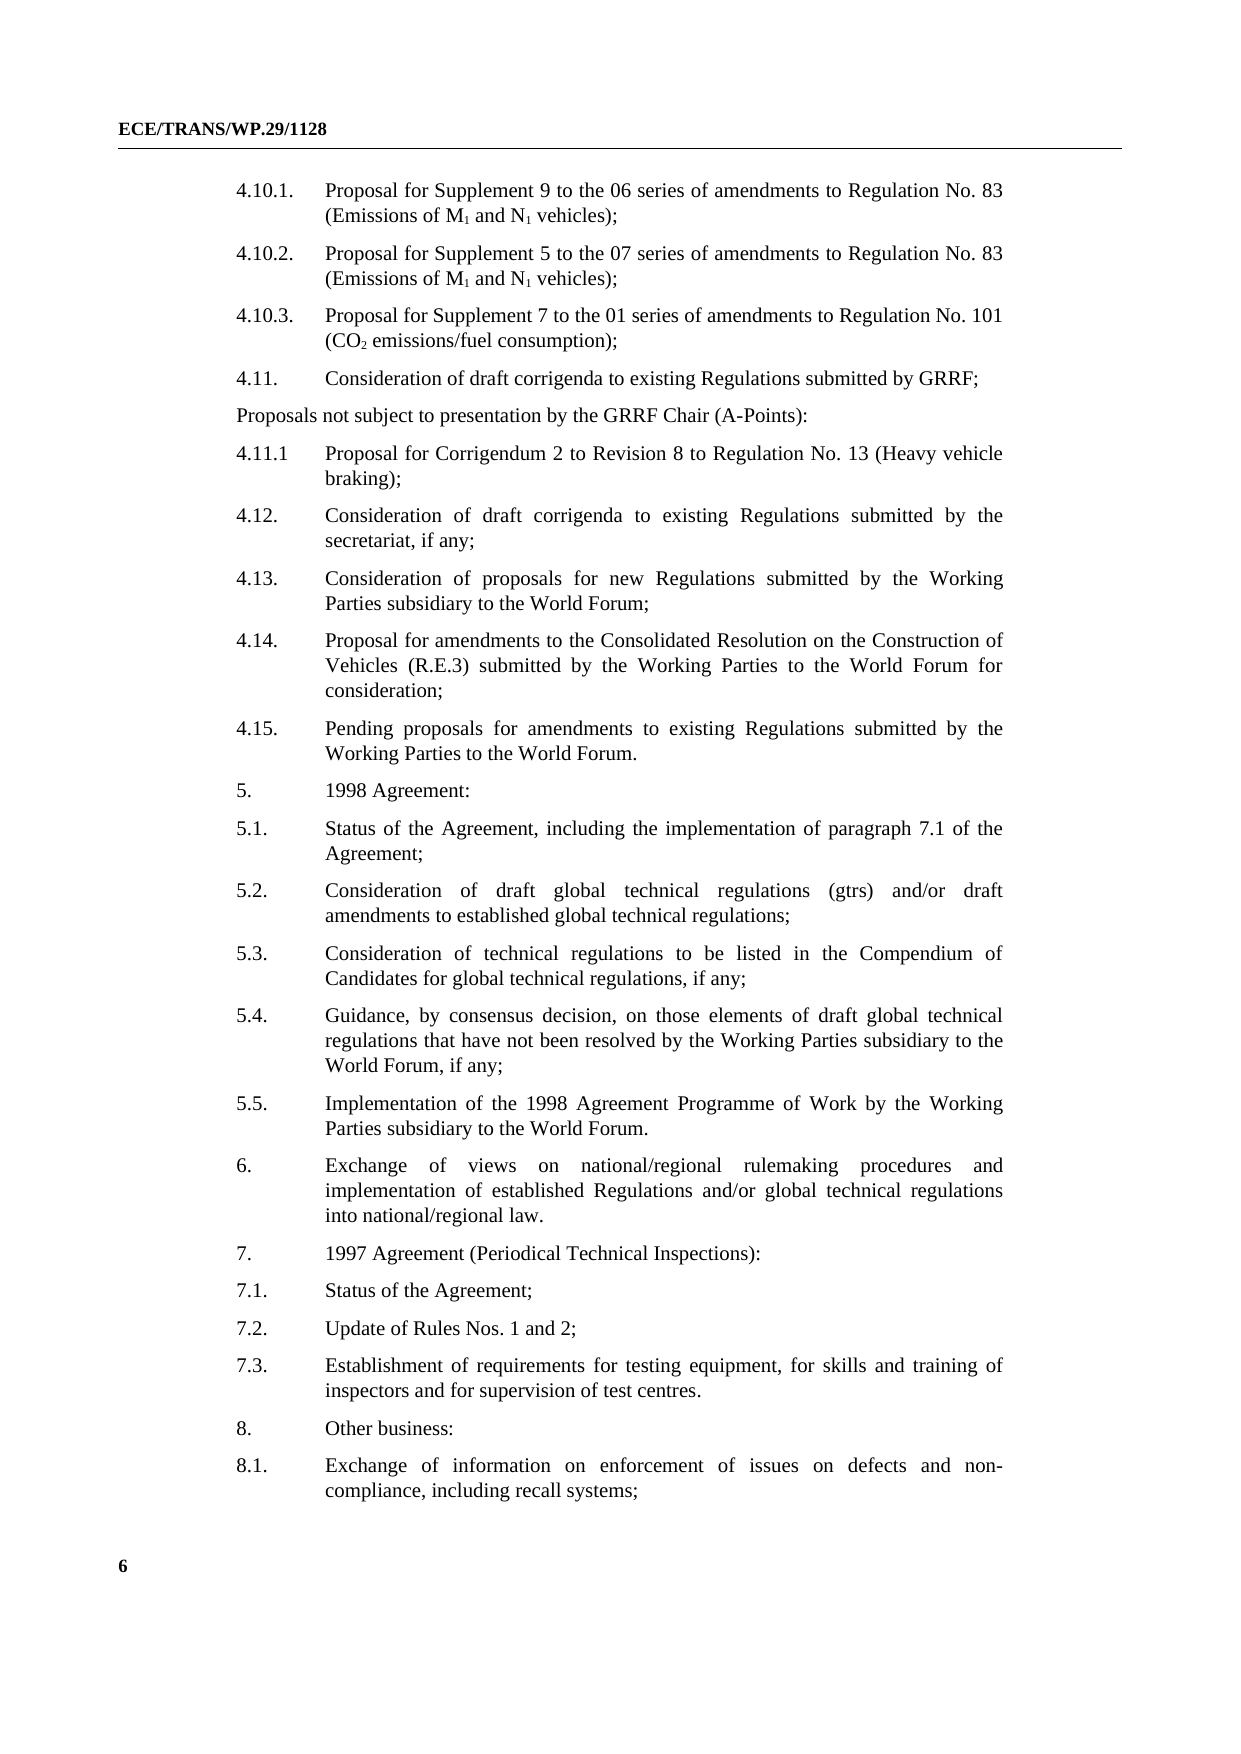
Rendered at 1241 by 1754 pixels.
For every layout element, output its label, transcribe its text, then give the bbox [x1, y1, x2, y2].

text Proposals not subject to presentation by the GRRF Chair (A-Points): [236, 402, 1004, 427]
text 7.3. Establishment of requirements for testing equipment, for skills and training of inspectors and for supervision of test centres. [236, 1352, 1004, 1402]
text 5.5. Implementation of the 1998 Agreement Programme of Work by the Working Parties subsidiary to the World Forum. [236, 1090, 1004, 1140]
text 4.10.2. Proposal for Supplement 5 to the 07 series of amendments to Regulation No. 83 (Emissions of M1 and N1 vehicles); [236, 240, 1004, 290]
text 4.11. Consideration of draft corrigenda to existing Regulations submitted by GRRF; [236, 365, 1004, 390]
text 4.14. Proposal for amendments to the Consolidated Resolution on the Construction of Vehicles (R.E.3) submitted by the Working Parties to the World Forum for consideration; [236, 627, 1004, 702]
text 5. 1998 Agreement: [236, 777, 1004, 802]
text 4.10.3. Proposal for Supplement 7 to the 01 series of amendments to Regulation No. 101 (CO2 emissions/fuel consumption); [236, 302, 1004, 352]
text 7.2. Update of Rules Nos. 1 and 2; [236, 1315, 1004, 1340]
text 5.4. Guidance, by consensus decision, on those elements of draft global technical regulations that have not been resolved by the Working Parties subsidiary to the World Forum, if any; [236, 1002, 1004, 1077]
text 8.1. Exchange of information on enforcement of issues on defects and non-compliance, including recall systems; [236, 1452, 1004, 1502]
text 4.11.1 Proposal for Corrigendum 2 to Revision 8 to Regulation No. 13 (Heavy vehicle braking); [236, 440, 1004, 490]
text 7. 1997 Agreement (Periodical Technical Inspections): [236, 1240, 1004, 1265]
text 4.10.1. Proposal for Supplement 9 to the 06 series of amendments to Regulation No. 83 (Emissions of M1 and N1 vehicles); [236, 177, 1004, 227]
text 5.2. Consideration of draft global technical regulations (gtrs) and/or draft amendments to established global technical regulations; [236, 877, 1004, 927]
text 4.15. Pending proposals for amendments to existing Regulations submitted by the Working Parties to the World Forum. [236, 715, 1004, 765]
text 5.1. Status of the Agreement, including the implementation of paragraph 7.1 of the Agreement; [236, 815, 1004, 865]
text 4.12. Consideration of draft corrigenda to existing Regulations submitted by the secretariat, if any; [236, 502, 1004, 552]
text 8. Other business: [236, 1415, 1004, 1440]
text 6. Exchange of views on national/regional rulemaking procedures and implementation of established Regulations and/or global technical regulations into national/regional law. [236, 1152, 1004, 1227]
text 7.1. Status of the Agreement; [236, 1277, 1004, 1302]
text 4.13. Consideration of proposals for new Regulations submitted by the Working Parties subsidiary to the World Forum; [236, 565, 1004, 615]
text 5.3. Consideration of technical regulations to be listed in the Compendium of Candidates for global technical regulations, if any; [236, 940, 1004, 990]
